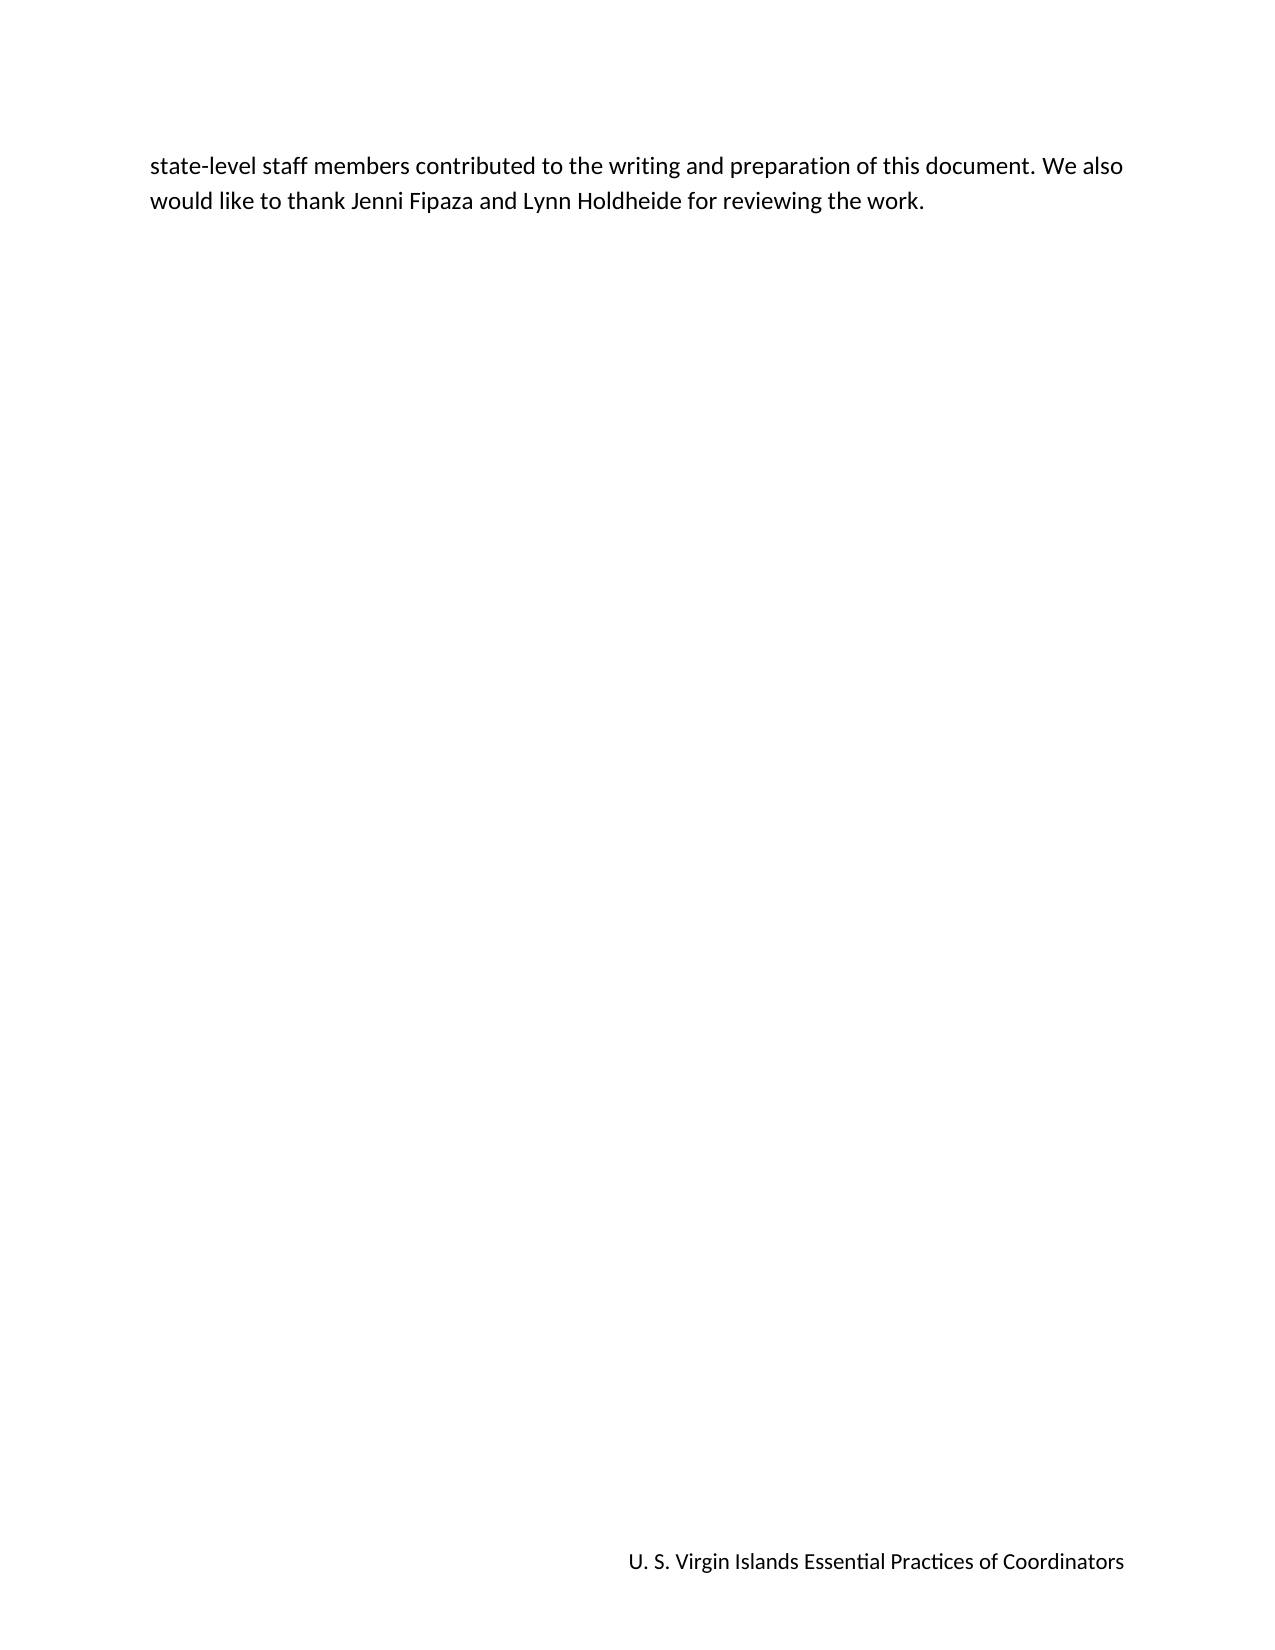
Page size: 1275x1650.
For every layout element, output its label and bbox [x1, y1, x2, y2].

text [150, 150, 1125, 216]
